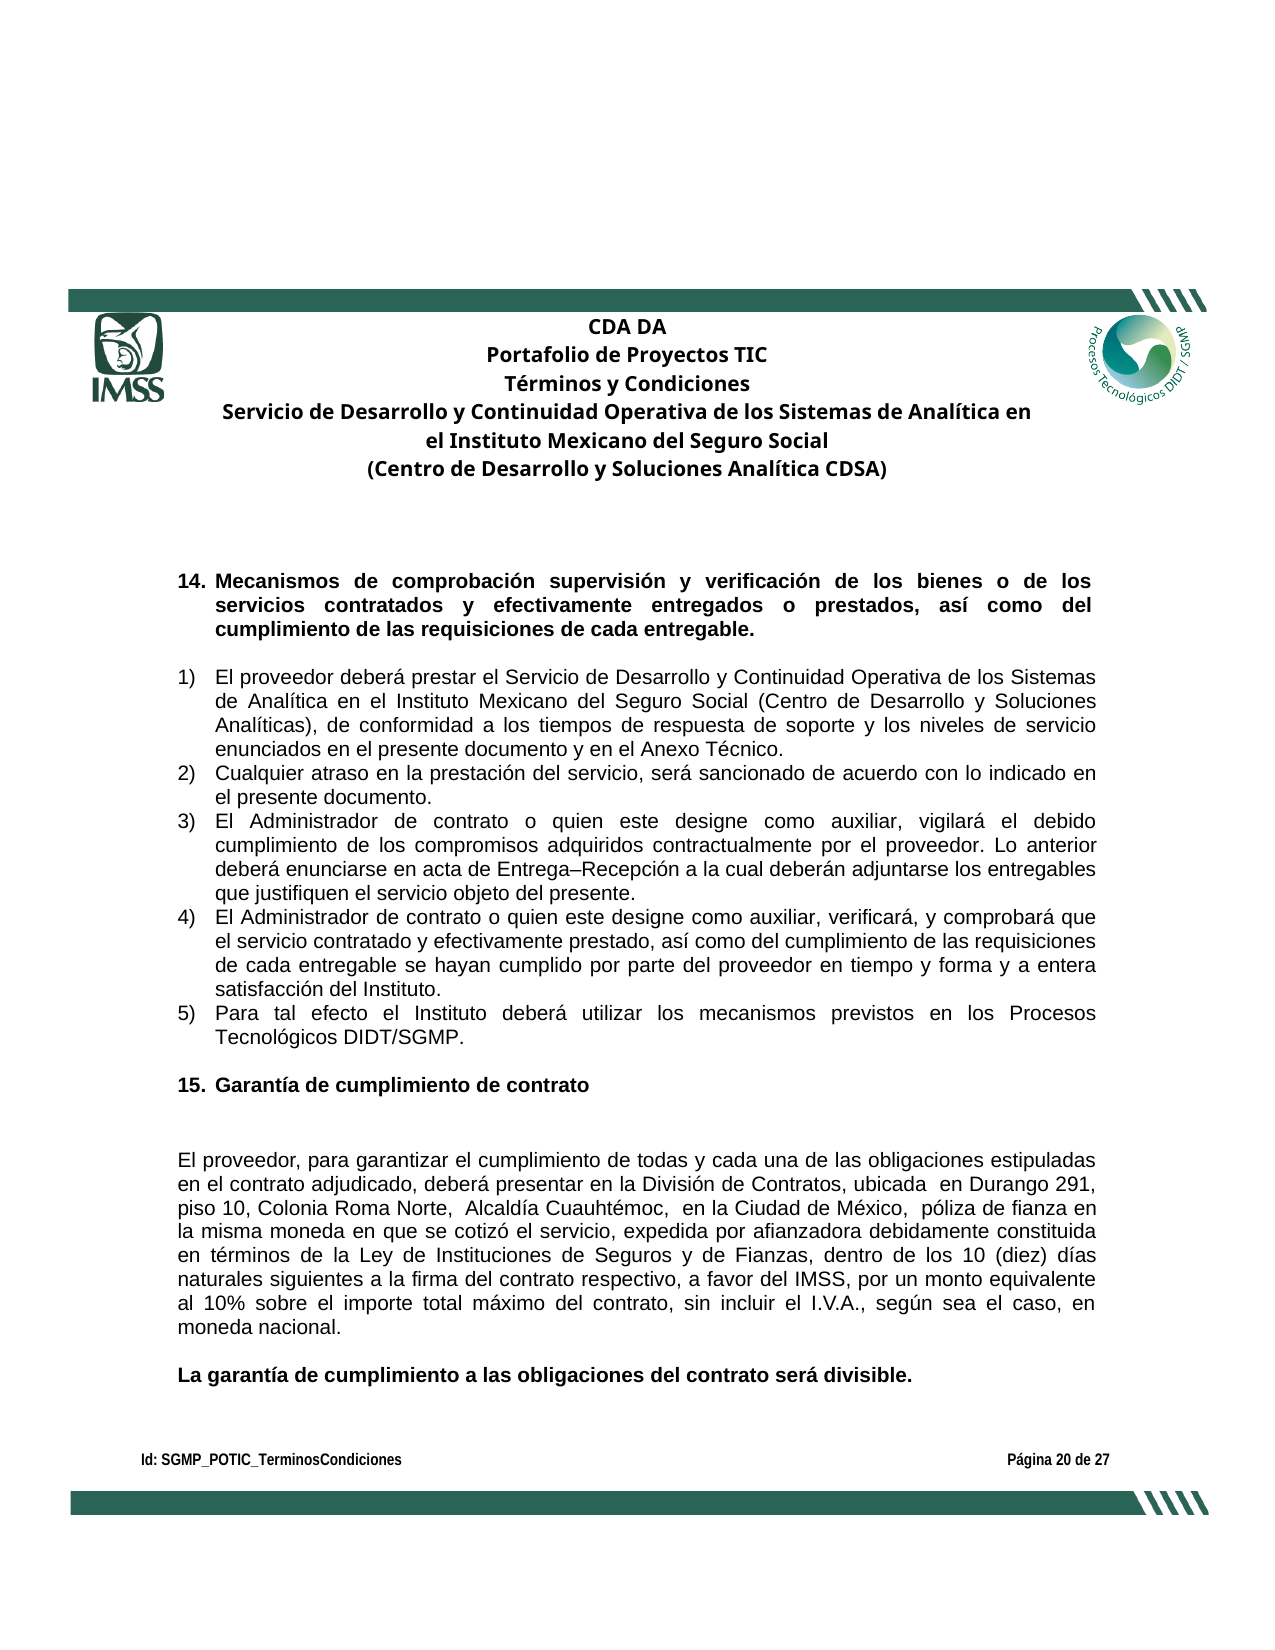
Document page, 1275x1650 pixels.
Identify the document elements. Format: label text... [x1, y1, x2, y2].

subtitle Garantía de cumplimiento de contrato [177, 1072, 1092, 1096]
subtitle Mecanismos de comprobación supervisión y verificación de los bienes o de los servicios contratados y efectivamente entregados o prestados, así como del cumplimiento de las requisiciones de cada entregable. [177, 569, 1092, 641]
list El Administrador de contrato o quien este designe como auxiliar, vigilará el debido cumplimiento de los compromisos adquiridos contractualmente por el proveedor. Lo anterior deberá enunciarse en acta de Entrega–Recepción a la cual deberán adjuntarse los entregables que justifiquen el servicio objeto del presente. [177, 809, 1098, 905]
list El Administrador de contrato o quien este designe como auxiliar, verificará, y comprobará que el servicio contratado y efectivamente prestado, así como del cumplimiento de las requisiciones de cada entregable se hayan cumplido por parte del proveedor en tiempo y forma y a entera satisfacción del Instituto. [177, 905, 1098, 1001]
list Cualquier atraso en la prestación del servicio, será sancionado de acuerdo con lo indicado en el presente documento. [177, 761, 1098, 809]
text La garantía de cumplimiento a las obligaciones del contrato será divisible. [177, 1363, 1098, 1387]
list El proveedor deberá prestar el Servicio de Desarrollo y Continuidad Operativa de los Sistemas de Analítica en el Instituto Mexicano del Seguro Social (Centro de Desarrollo y Soluciones Analíticas), de conformidad a los tiempos de respuesta de soporte y los niveles de servicio enunciados en el presente documento y en el Anexo Técnico. [177, 665, 1098, 761]
text El proveedor, para garantizar el cumplimiento de todas y cada una de las obligaciones estipuladas en el contrato adjudicado, deberá presentar en la División de Contratos, ubicada en Durango 291, piso 10, Colonia Roma Norte, Alcaldía Cuauhtémoc, en la Ciudad de México, póliza de fianza en la misma moneda en que se cotizó el servicio, expedida por afianzadora debidamente constituida en términos de la Ley de Instituciones de Seguros y de Fianzas, dentro de los 10 (diez) días naturales siguientes a la firma del contrato respectivo, a favor del IMSS, por un monto equivalente al 10% sobre el importe total máximo del contrato, sin incluir el I.V.A., según sea el caso, en moneda nacional. [177, 1147, 1098, 1339]
picture [68, 289, 1207, 405]
picture [70, 1491, 1209, 1515]
list Para tal efecto el Instituto deberá utilizar los mecanismos previstos en los Procesos Tecnológicos DIDT/SGMP. [177, 1001, 1098, 1048]
